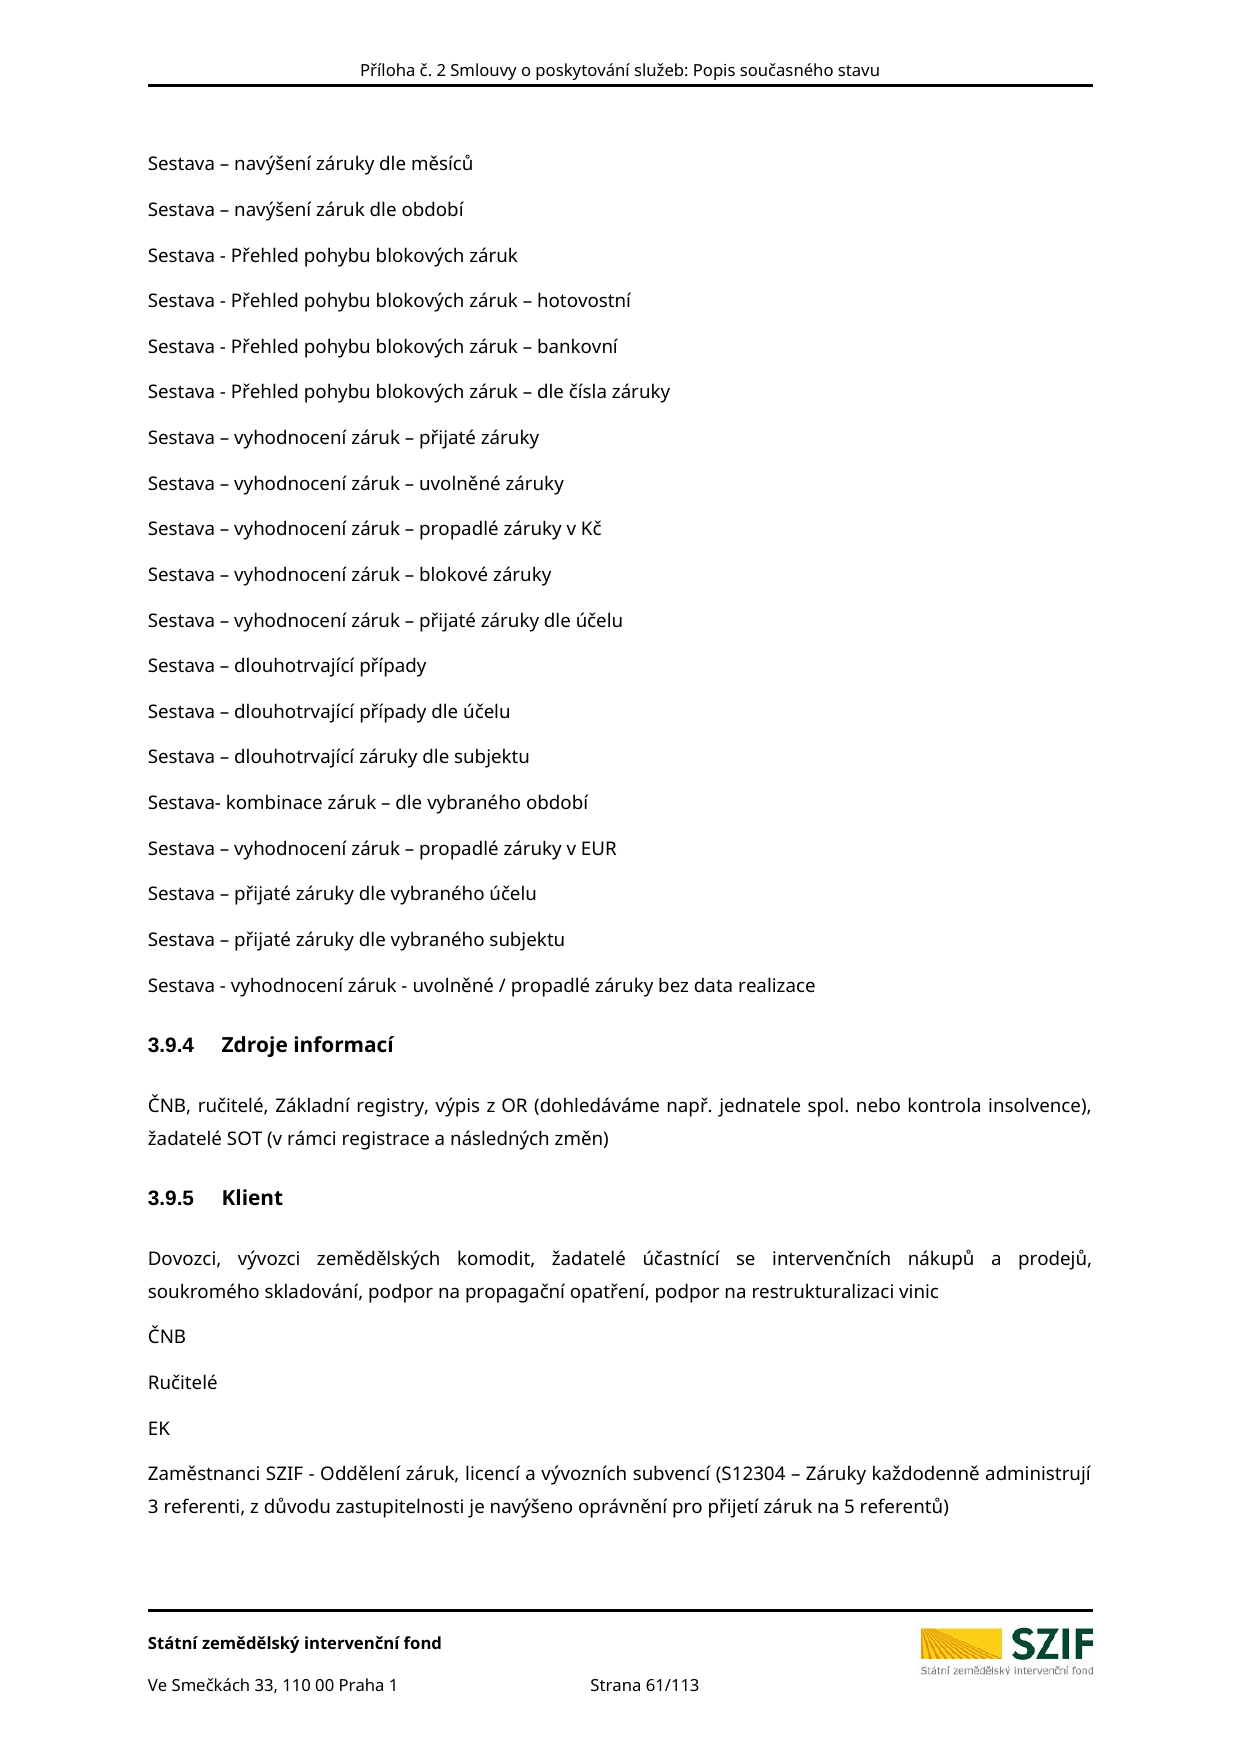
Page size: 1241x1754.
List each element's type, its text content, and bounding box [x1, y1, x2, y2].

text Sestava – vyhodnocení záruk – blokové záruky [148, 561, 1093, 587]
text Sestava – vyhodnocení záruk – propadlé záruky v Kč [148, 516, 1093, 541]
text Sestava – navýšení záruk dle období [148, 196, 1093, 222]
text EK [148, 1415, 1093, 1441]
text Sestava – dlouhotrvající záruky dle subjektu [148, 744, 1093, 769]
text Sestava – vyhodnocení záruk – přijaté záruky dle účelu [148, 607, 1093, 632]
text Sestava – vyhodnocení záruk – přijaté záruky [148, 424, 1093, 450]
text Sestava - Přehled pohybu blokových záruk – bankovní [148, 333, 1093, 359]
text Sestava – přijaté záruky dle vybraného účelu [148, 881, 1093, 906]
text ČNB [148, 1324, 1093, 1349]
text Zaměstnanci SZIF - Oddělení záruk, licencí a vývozních subvencí (S12304 – Záruky každodenně administrují 3 referenti, z důvodu zastupitelnosti je navýšeno oprávnění pro přijetí záruk na 5 referentů) [148, 1461, 1093, 1519]
text Sestava - Přehled pohybu blokových záruk [148, 242, 1093, 267]
picture [917, 1627, 1095, 1675]
text Sestava – přijaté záruky dle vybraného subjektu [148, 926, 1093, 952]
text Ručitelé [148, 1369, 1093, 1395]
text Dovozci, vývozci zemědělských komodit, žadatelé účastnící se intervenčních nákupů a prodejů, soukromého skladování, podpor na propagační opatření, podpor na restrukturalizaci vinic [148, 1245, 1093, 1304]
text Sestava – navýšení záruky dle měsíců [148, 151, 1093, 176]
text Sestava – vyhodnocení záruk – propadlé záruky v EUR [148, 835, 1093, 861]
text Sestava - Přehled pohybu blokových záruk – hotovostní [148, 288, 1093, 313]
text Sestava - Přehled pohybu blokových záruk – dle čísla záruky [148, 379, 1093, 404]
subtitle Zdroje informací [148, 1030, 1093, 1058]
subtitle Klient [148, 1183, 1093, 1212]
text Sestava - vyhodnocení záruk - uvolněné / propadlé záruky bez data realizace [148, 972, 1093, 997]
text Sestava – vyhodnocení záruk – uvolněné záruky [148, 470, 1093, 496]
text Sestava – dlouhotrvající případy dle účelu [148, 698, 1093, 724]
text Sestava – dlouhotrvající případy [148, 653, 1093, 678]
text ČNB, ručitelé, Základní registry, výpis z OR (dohledáváme např. jednatele spol. nebo kontrola insolvence), žadatelé SOT (v rámci registrace a následných změn) [148, 1092, 1093, 1151]
text Sestava- kombinace záruk – dle vybraného období [148, 789, 1093, 815]
